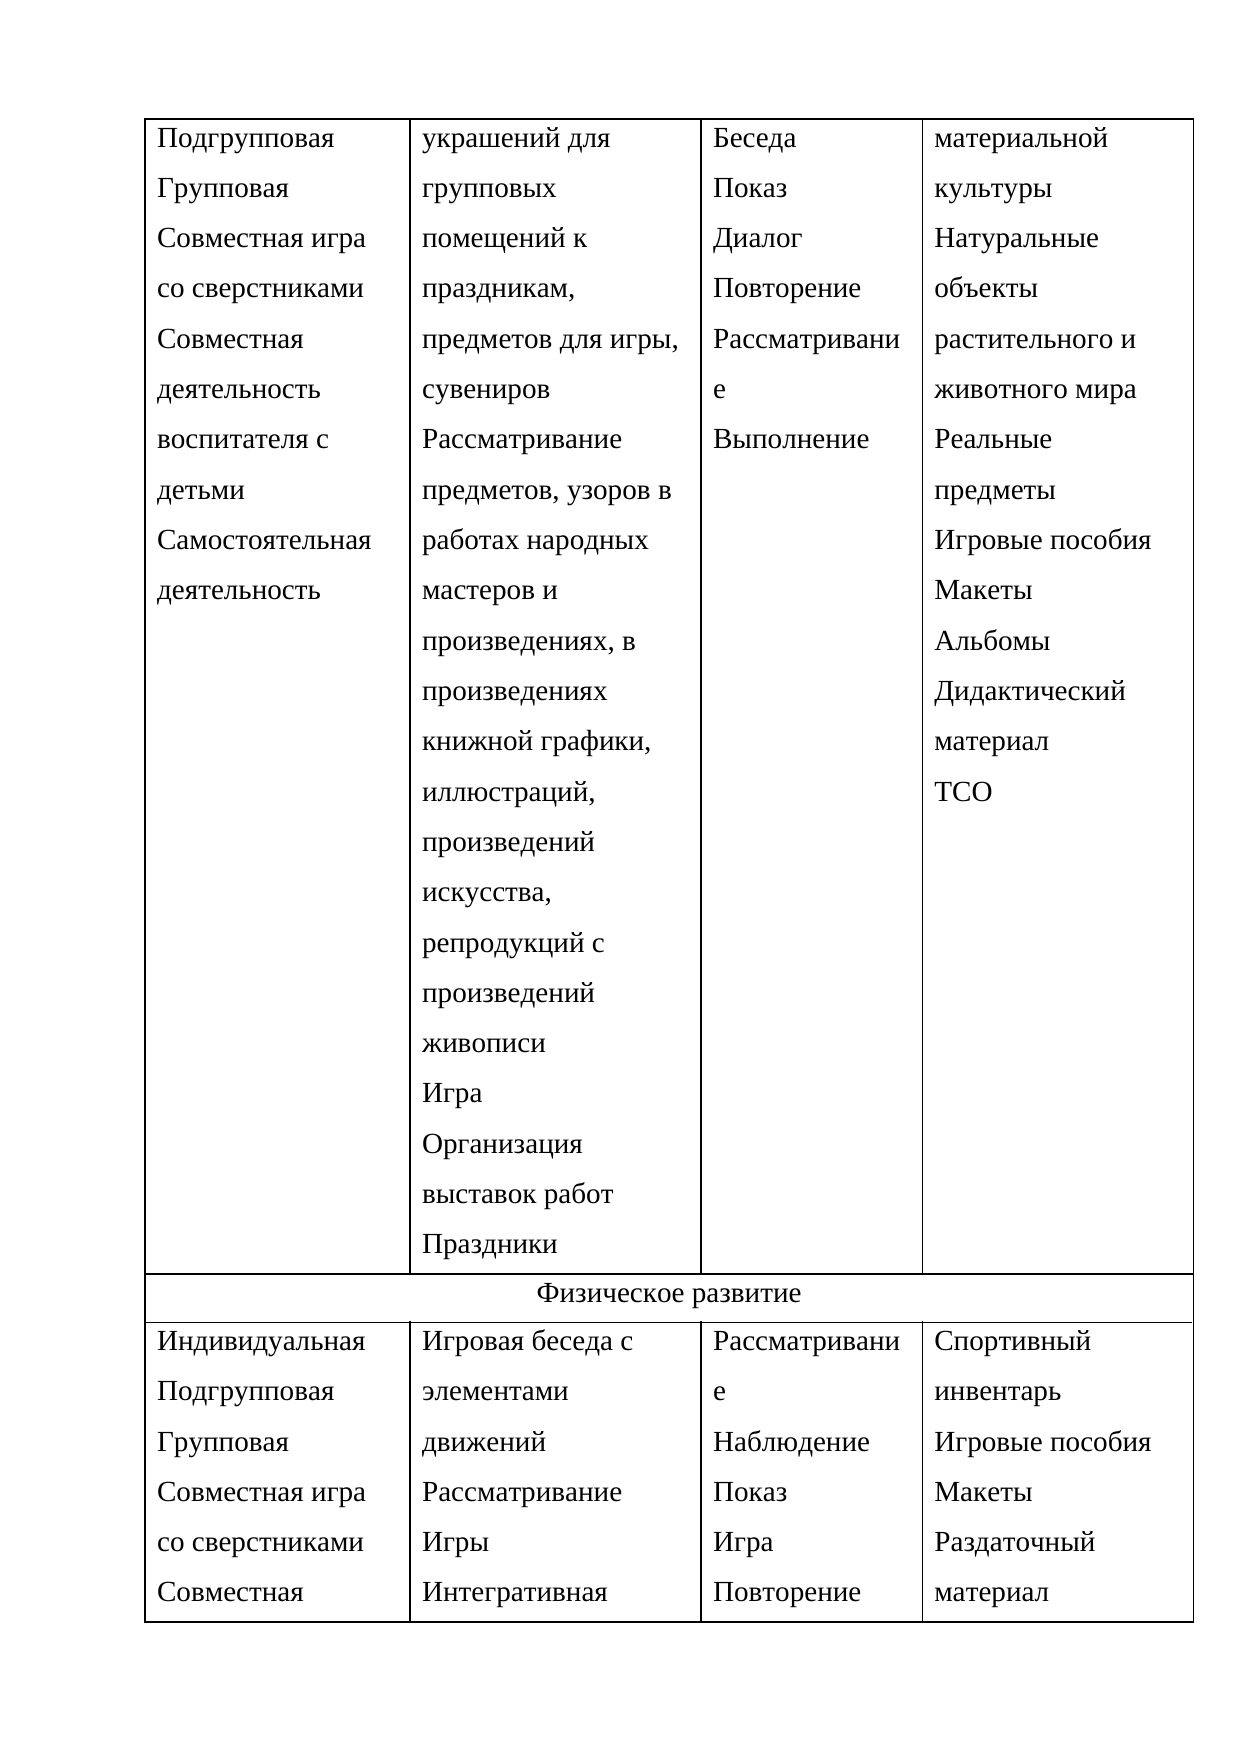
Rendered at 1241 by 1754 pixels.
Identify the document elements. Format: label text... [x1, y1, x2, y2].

table_cell Физическое развитие [146, 1275, 1193, 1321]
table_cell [146, 120, 409, 1273]
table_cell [411, 1323, 700, 1621]
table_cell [146, 1323, 409, 1621]
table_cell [411, 120, 700, 1273]
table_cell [702, 120, 922, 1273]
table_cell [923, 120, 1193, 1273]
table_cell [702, 1323, 922, 1621]
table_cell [923, 1321, 1193, 1621]
